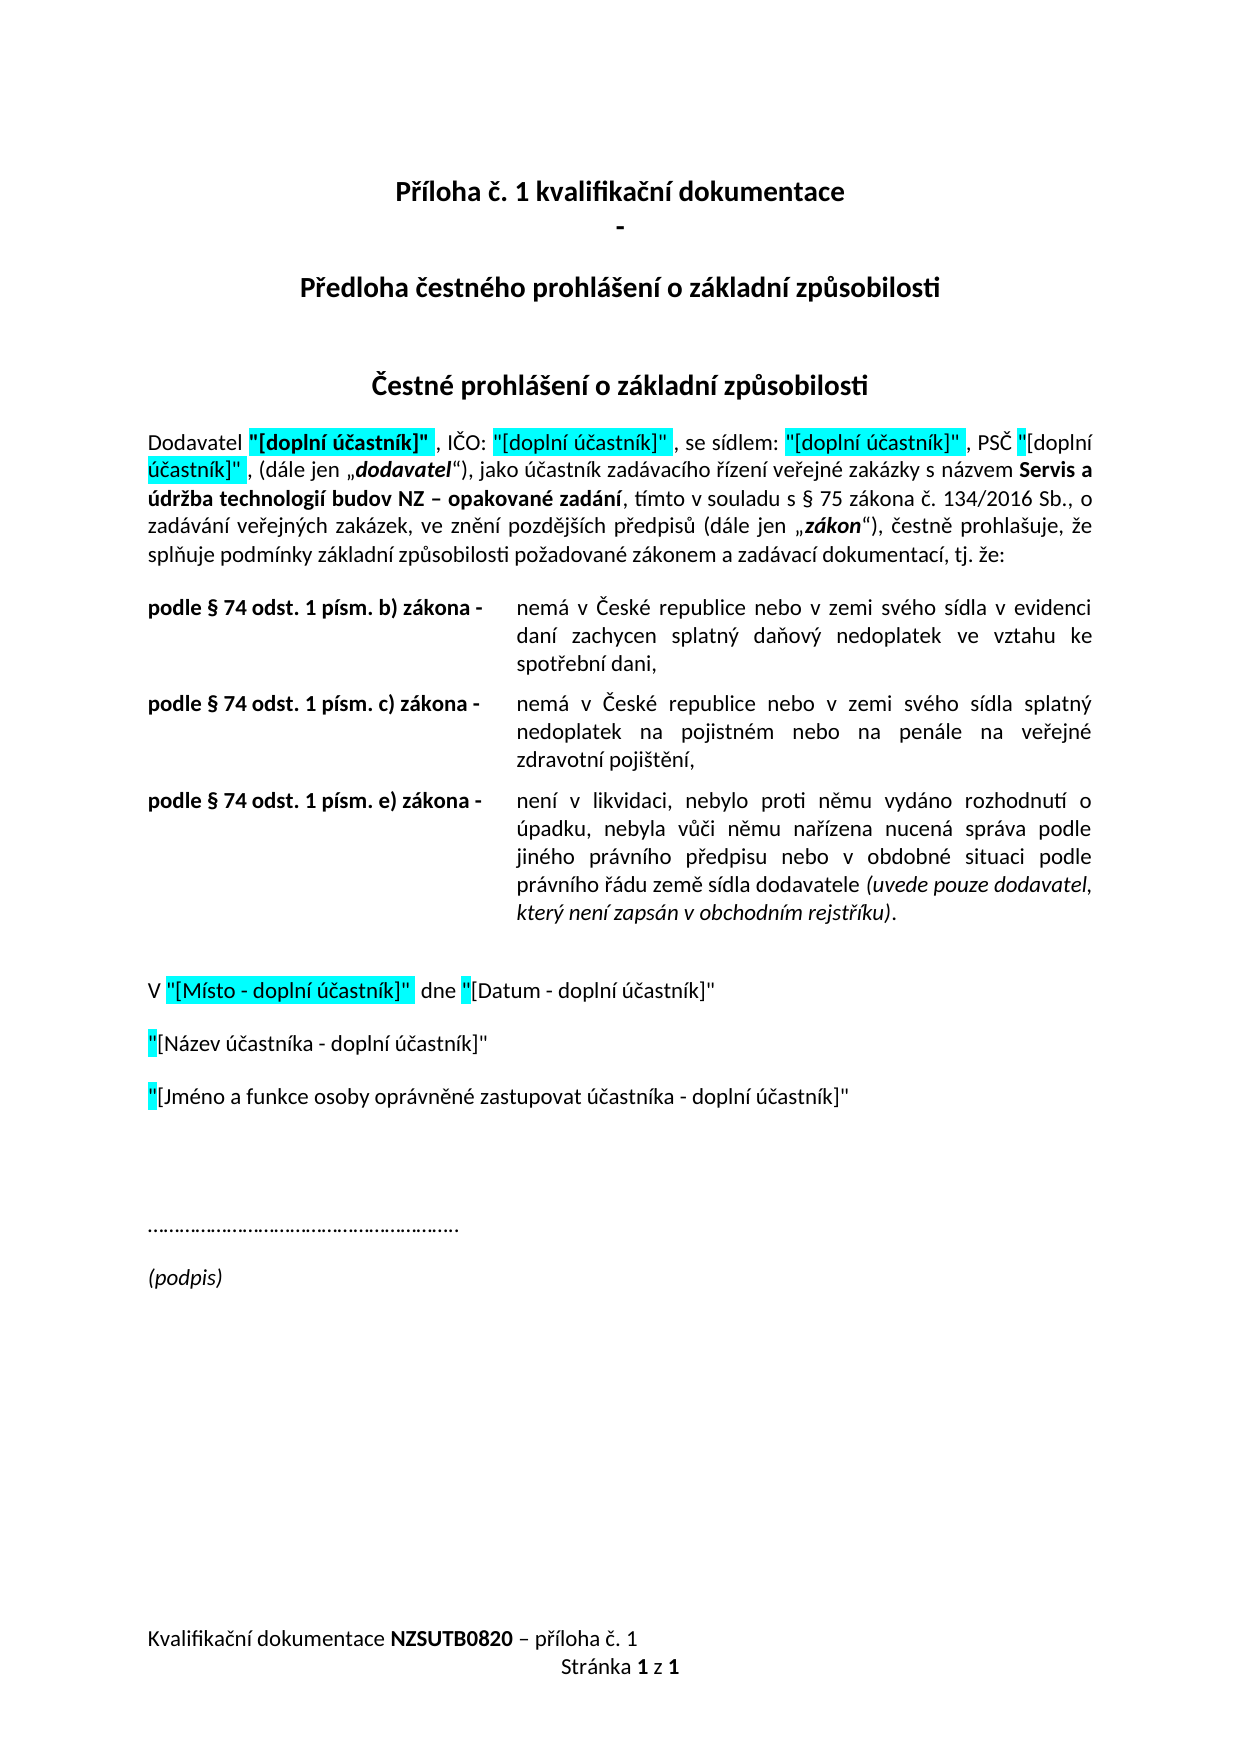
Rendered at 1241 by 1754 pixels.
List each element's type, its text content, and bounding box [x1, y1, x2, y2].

text ………………………………………………….. [148, 1210, 1093, 1238]
text Dodavatel , IČO: , se sídlem: , PSČ , (dále jen „dodavatel“), jako účastník zadávacího řízení veřejné zakázky s názvem Servis a údržba technologií budov NZ – opakované zadání, tímto v souladu s § 75 zákona č. 134/2016 Sb., o zadávání veřejných zakázek, ve znění pozdějších předpisů (dále jen „zákon“), čestně prohlašuje, že splňuje podmínky základní způsobilosti požadované zákonem a zadávací dokumentací, tj. že: [148, 428, 1093, 568]
text V dne [471, 976, 1093, 1004]
text (podpis) [148, 1263, 1093, 1291]
list podle § 74 odst. 1 písm. e) zákona - není v likvidaci, nebylo proti němu vydáno rozhodnutí o úpadku, nebyla vůči němu nařízena nucená správa podle jiného právního předpisu nebo v obdobné situaci podle právního řádu země sídla dodavatele (uvede pouze dodavatel, který není zapsán v obchodním rejstříku). [148, 786, 1093, 926]
list podle § 74 odst. 1 písm. c) zákona - nemá v České republice nebo v zemi svého sídla splatný nedoplatek na pojistném nebo na penále na veřejné zdravotní pojištění, [148, 689, 1093, 773]
text Příloha č. 1 kvalifikační dokumentace [148, 173, 1093, 208]
text V dne [415, 976, 461, 1004]
list podle § 74 odst. 1 písm. b) zákona - nemá v České republice nebo v zemi svého sídla v evidenci daní zachycen splatný daňový nedoplatek ve vztahu ke spotřební dani, [148, 593, 1093, 677]
text Čestné prohlášení o základní způsobilosti [148, 367, 1093, 403]
text Předloha čestného prohlášení o základní způsobilosti [148, 269, 1093, 304]
text - [148, 208, 1093, 244]
text V dne [148, 976, 166, 1004]
